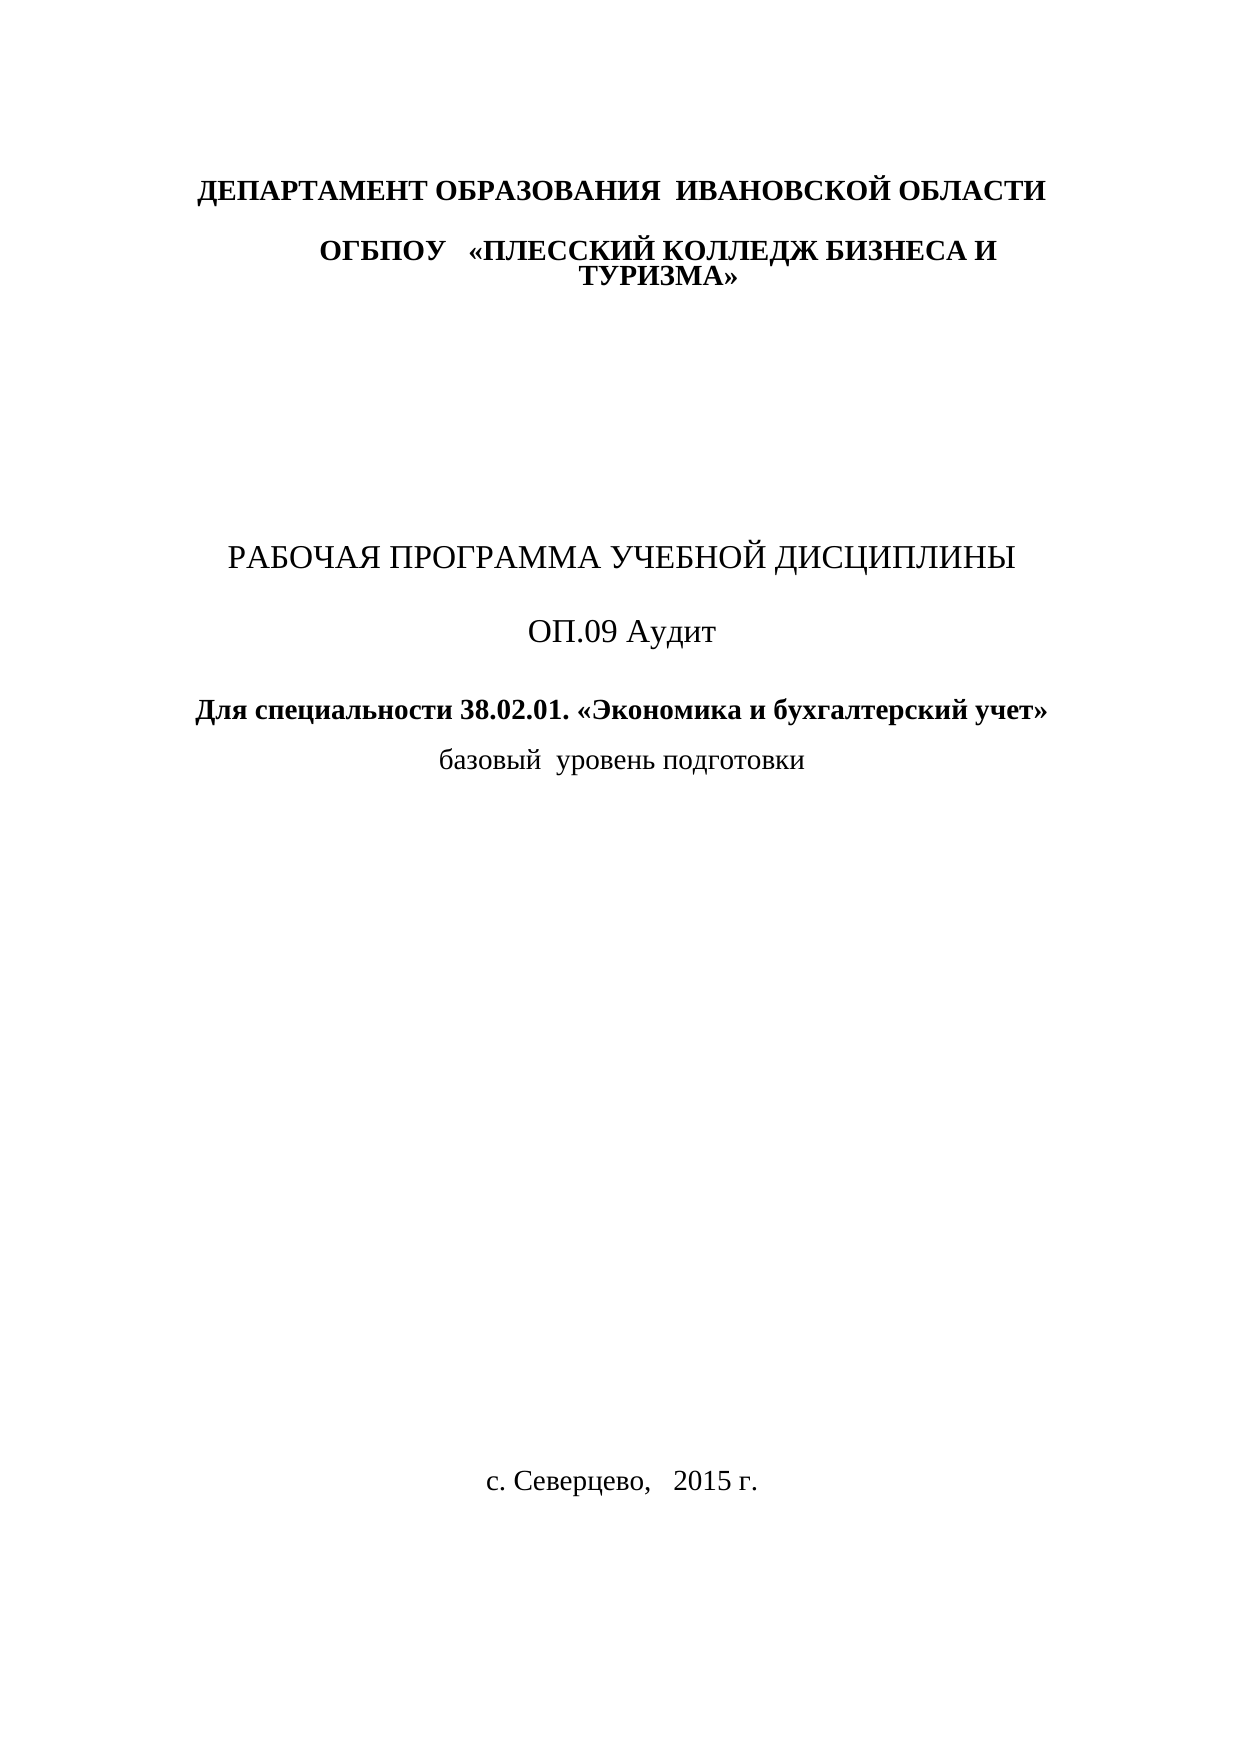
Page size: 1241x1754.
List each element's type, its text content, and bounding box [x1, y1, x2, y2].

text с. Северцево, 2015 г. [177, 1463, 1066, 1497]
text РАБОЧАЯ ПРОГРАММА УЧЕБНОЙ ДИСЦИПЛИНЫ [177, 537, 1066, 575]
text базовый уровень подготовки [177, 749, 1066, 774]
text ДЕПАРТАМЕНТ ОБРАЗОВАНИЯ ИВАНОВСКОЙ ОБЛАСТИ [177, 173, 1066, 207]
text ОП.09 Аудит [177, 611, 1066, 649]
text ОГБПОУ «ПЛЕССКИЙ КОЛЛЕДЖ БИЗНЕСА И ТУРИЗМА» [250, 241, 1066, 291]
text Для специальности 38.02.01. «Экономика и бухгалтерский учет» [177, 699, 1066, 724]
